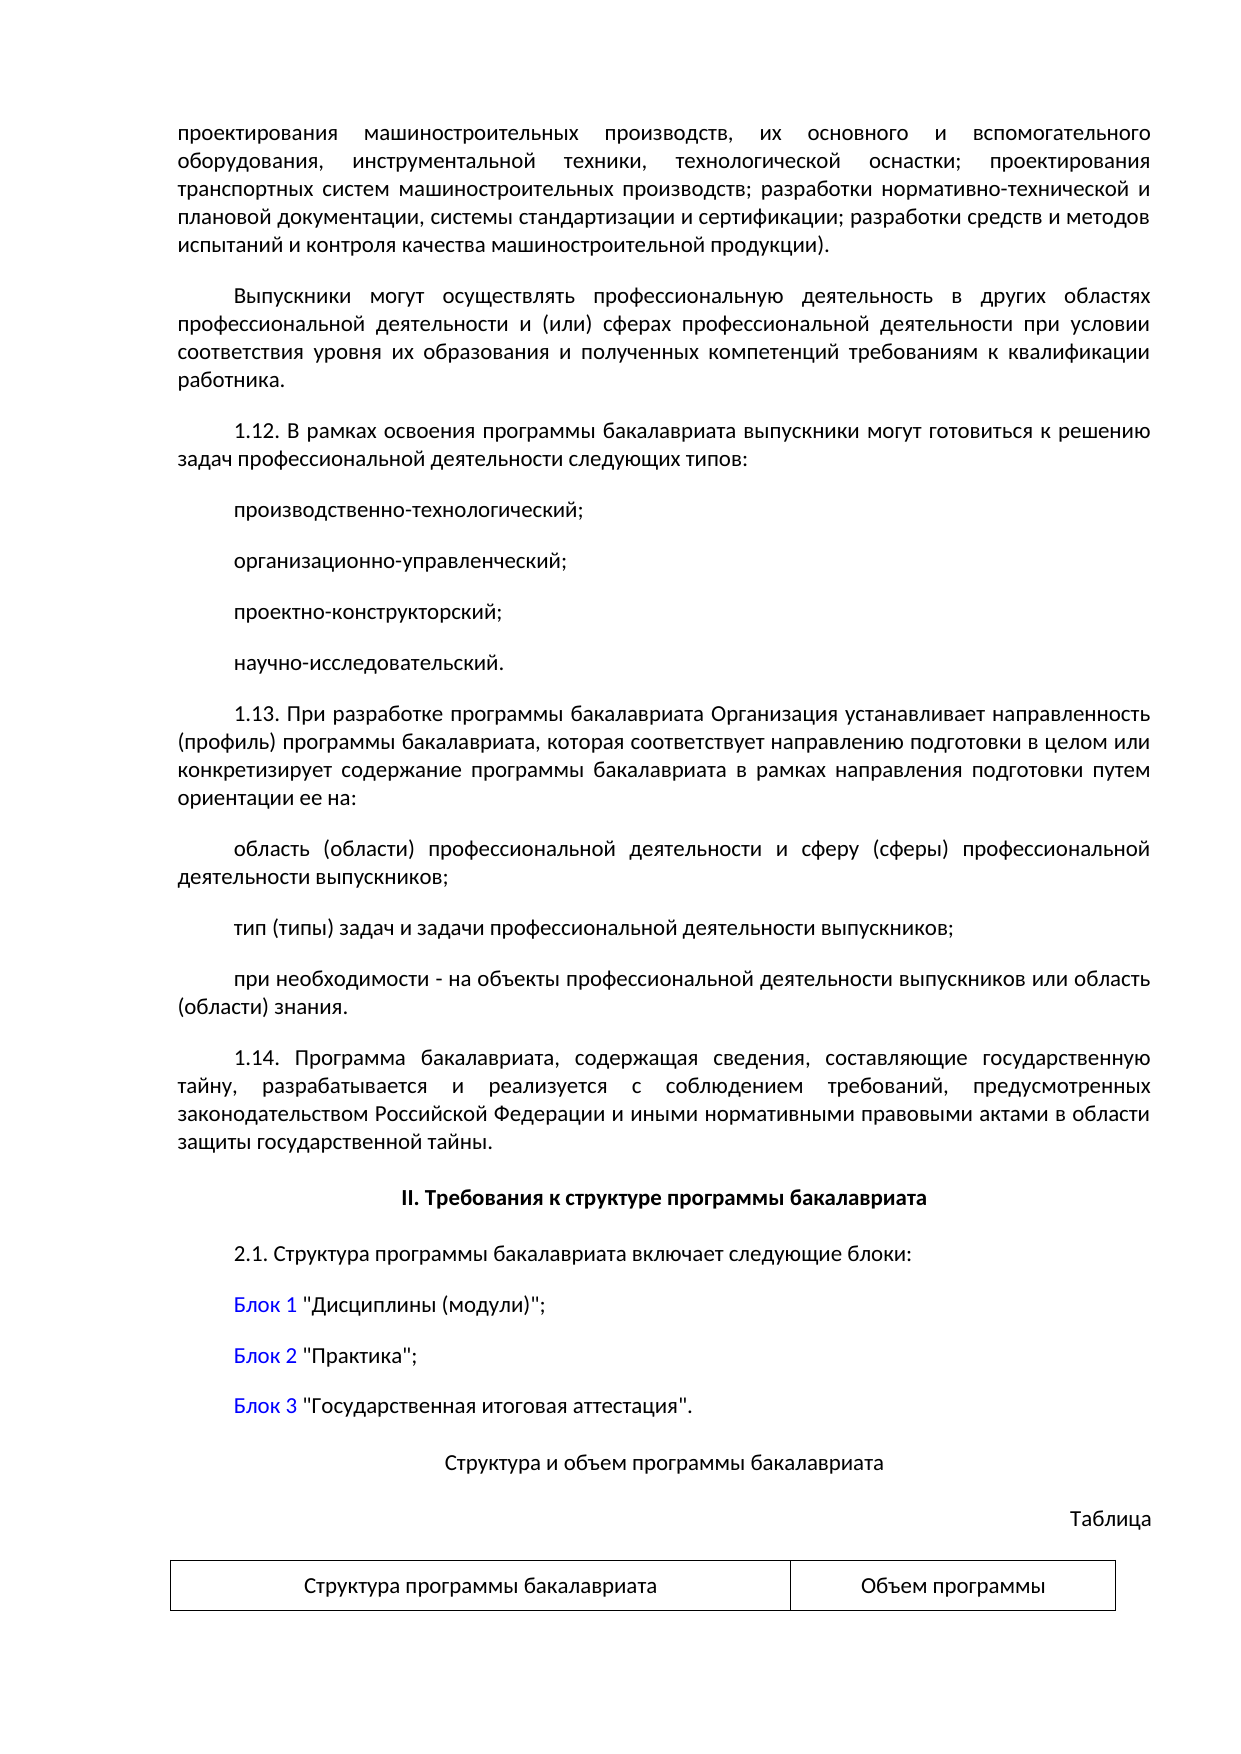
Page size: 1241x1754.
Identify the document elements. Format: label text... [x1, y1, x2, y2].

text тип (типы) задач и задачи профессиональной деятельности выпускников; [177, 913, 1152, 941]
text производственно-технологический; [177, 495, 1152, 523]
text 2.1. Структура программы бакалавриата включает следующие блоки: [177, 1239, 1152, 1267]
text 1.13. При разработке программы бакалавриата Организация устанавливает направленность (профиль) программы бакалавриата, которая соответствует направлению подготовки в целом или конкретизирует содержание программы бакалавриата в рамках направления подготовки путем ориентации ее на: [177, 699, 1152, 811]
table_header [791, 1561, 1115, 1610]
text проектно-конструкторский; [177, 597, 1152, 625]
text Выпускники могут осуществлять профессиональную деятельность в других областях профессиональной деятельности и (или) сферах профессиональной деятельности при условии соответствия уровня их образования и полученных компетенций требованиям к квалификации работника. [177, 281, 1152, 393]
text организационно-управленческий; [177, 546, 1152, 574]
text при необходимости - на объекты профессиональной деятельности выпускников или область (области) знания. [177, 964, 1152, 1020]
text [177, 118, 1152, 258]
text 1.14. Программа бакалавриата, содержащая сведения, составляющие государственную тайну, разрабатывается и реализуется с соблюдением требований, предусмотренных законодательством Российской Федерации и иными нормативными правовыми актами в области защиты государственной тайны. [177, 1043, 1152, 1155]
text Блок 1 "Дисциплины (модули)"; [177, 1290, 1152, 1318]
text Блок 2 "Практика"; [177, 1341, 1152, 1369]
text 1.12. В рамках освоения программы бакалавриата выпускники могут готовиться к решению задач профессиональной деятельности следующих типов: [177, 416, 1152, 472]
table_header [171, 1561, 790, 1610]
title II. Требования к структуре программы бакалавриата [177, 1183, 1152, 1211]
text Структура и объем программы бакалавриата [177, 1448, 1152, 1476]
text научно-исследовательский. [177, 648, 1152, 676]
text Блок 3 "Государственная итоговая аттестация". [177, 1392, 1152, 1420]
text область (области) профессиональной деятельности и сферу (сферы) профессиональной деятельности выпускников; [177, 834, 1152, 890]
text Таблица [177, 1504, 1152, 1532]
